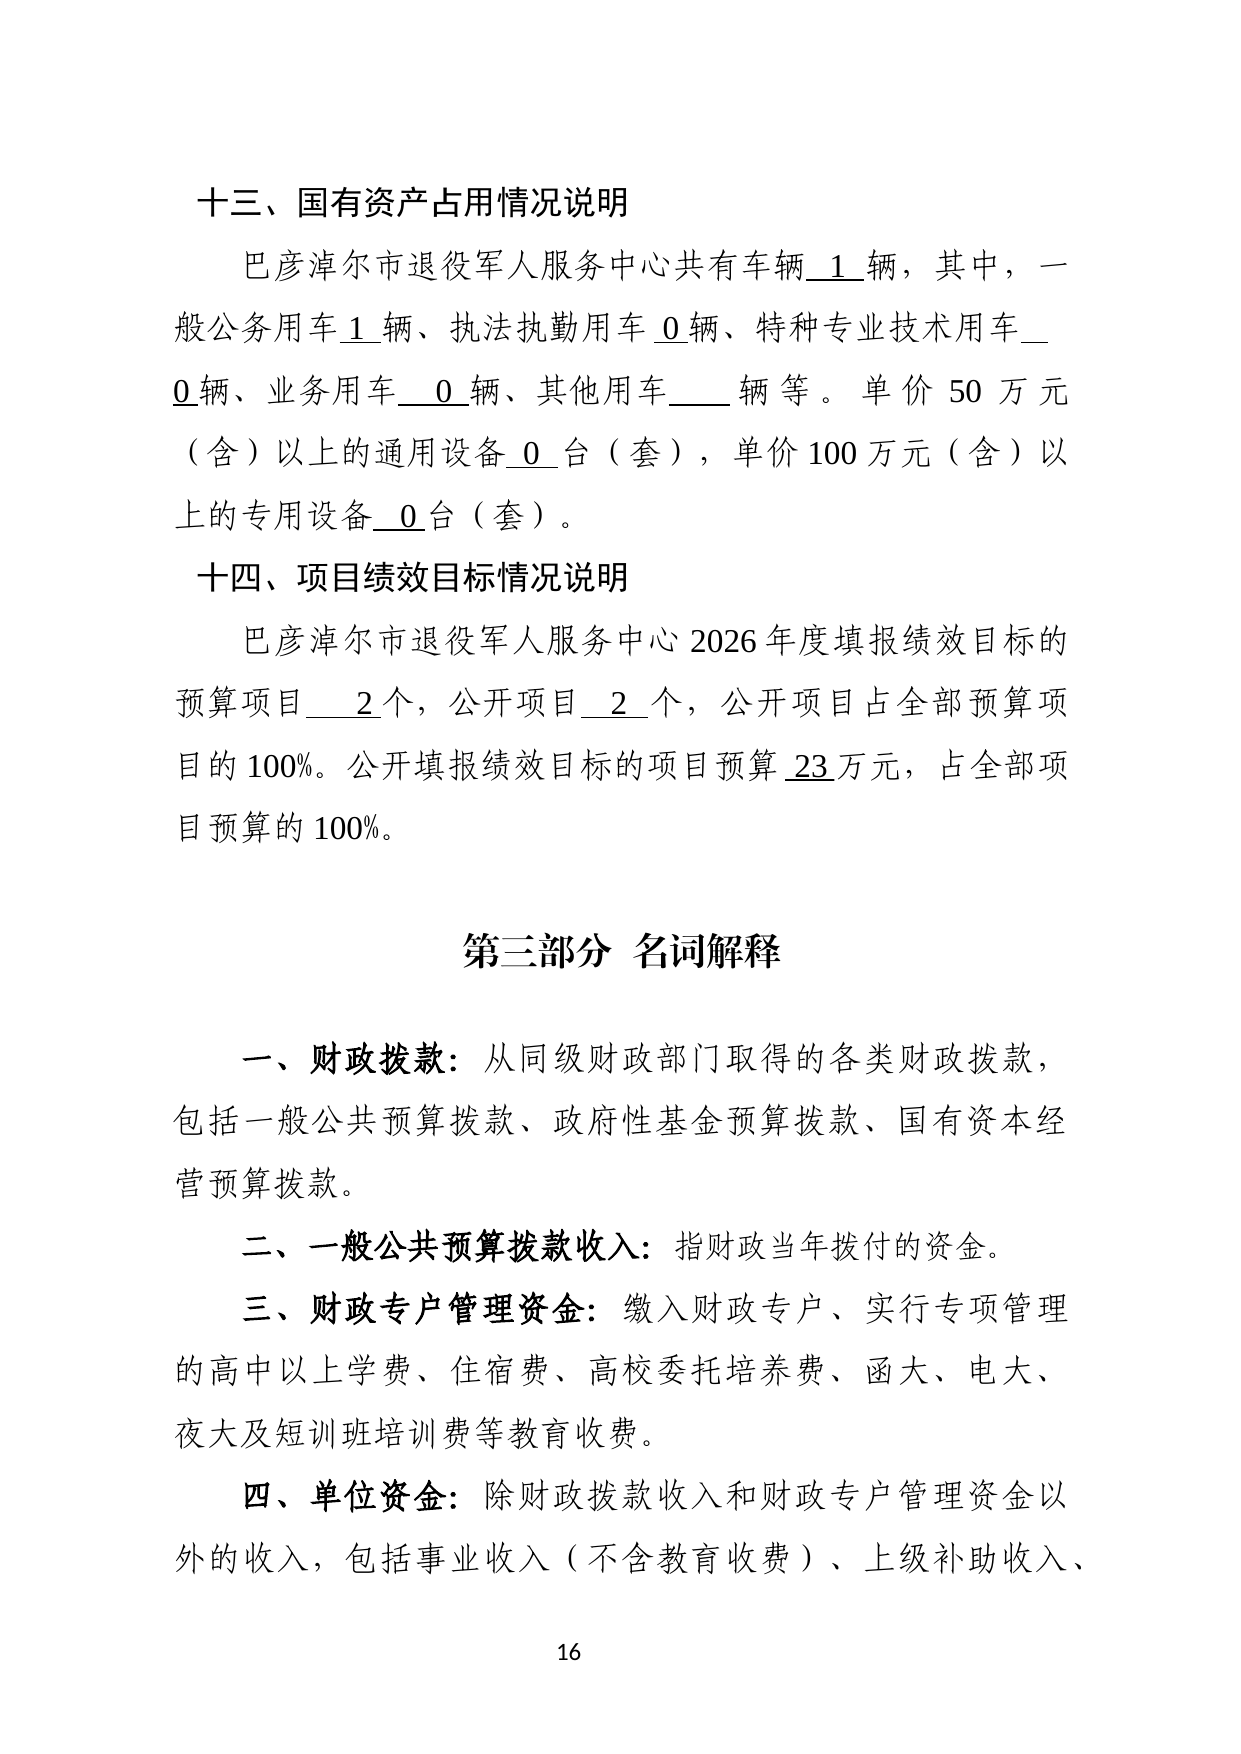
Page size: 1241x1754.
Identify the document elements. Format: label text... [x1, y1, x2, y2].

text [173, 1458, 1070, 1583]
text 三、财政专户管理资金：缴入财政专户、实行专项管理的高中以上学费、住宿费、高校委托培养费、函大、电大、夜大及短训班培训费等教育收费。 [173, 1270, 1070, 1458]
text 二、一般公共预算拨款收入：指财政当年拨付的资金。 [173, 1208, 1070, 1270]
text 巴彦淖尔市退役军人服务中心共有车辆 1 辆，其中，一般公务用车 1 辆、执法执勤用车 0 辆、特种专业技术用车 0 辆、业务用车 0 辆、其他用车 辆等。单价50万元（含）以上的通用设备 0 台（套），单价100万元（含）以上的专用设备 0 台（套）。 [173, 227, 1070, 539]
text 一、财政拨款：从同级财政部门取得的各类财政拨款，包括一般公共预算拨款、政府性基金预算拨款、国有资本经营预算拨款。 [173, 1020, 1070, 1208]
subtitle 第三部分 名词解释 [173, 914, 1070, 977]
text 十四、项目绩效目标情况说明 [129, 539, 1070, 602]
text 巴彦淖尔市退役军人服务中心2026年度填报绩效目标的预算项目 2 个，公开项目 2 个，公开项目占全部预算项目的100%。公开填报绩效目标的项目预算 23万元，占全部项目预算的100%。 [173, 602, 1070, 852]
text 十三、国有资产占用情况说明 [129, 164, 1070, 227]
